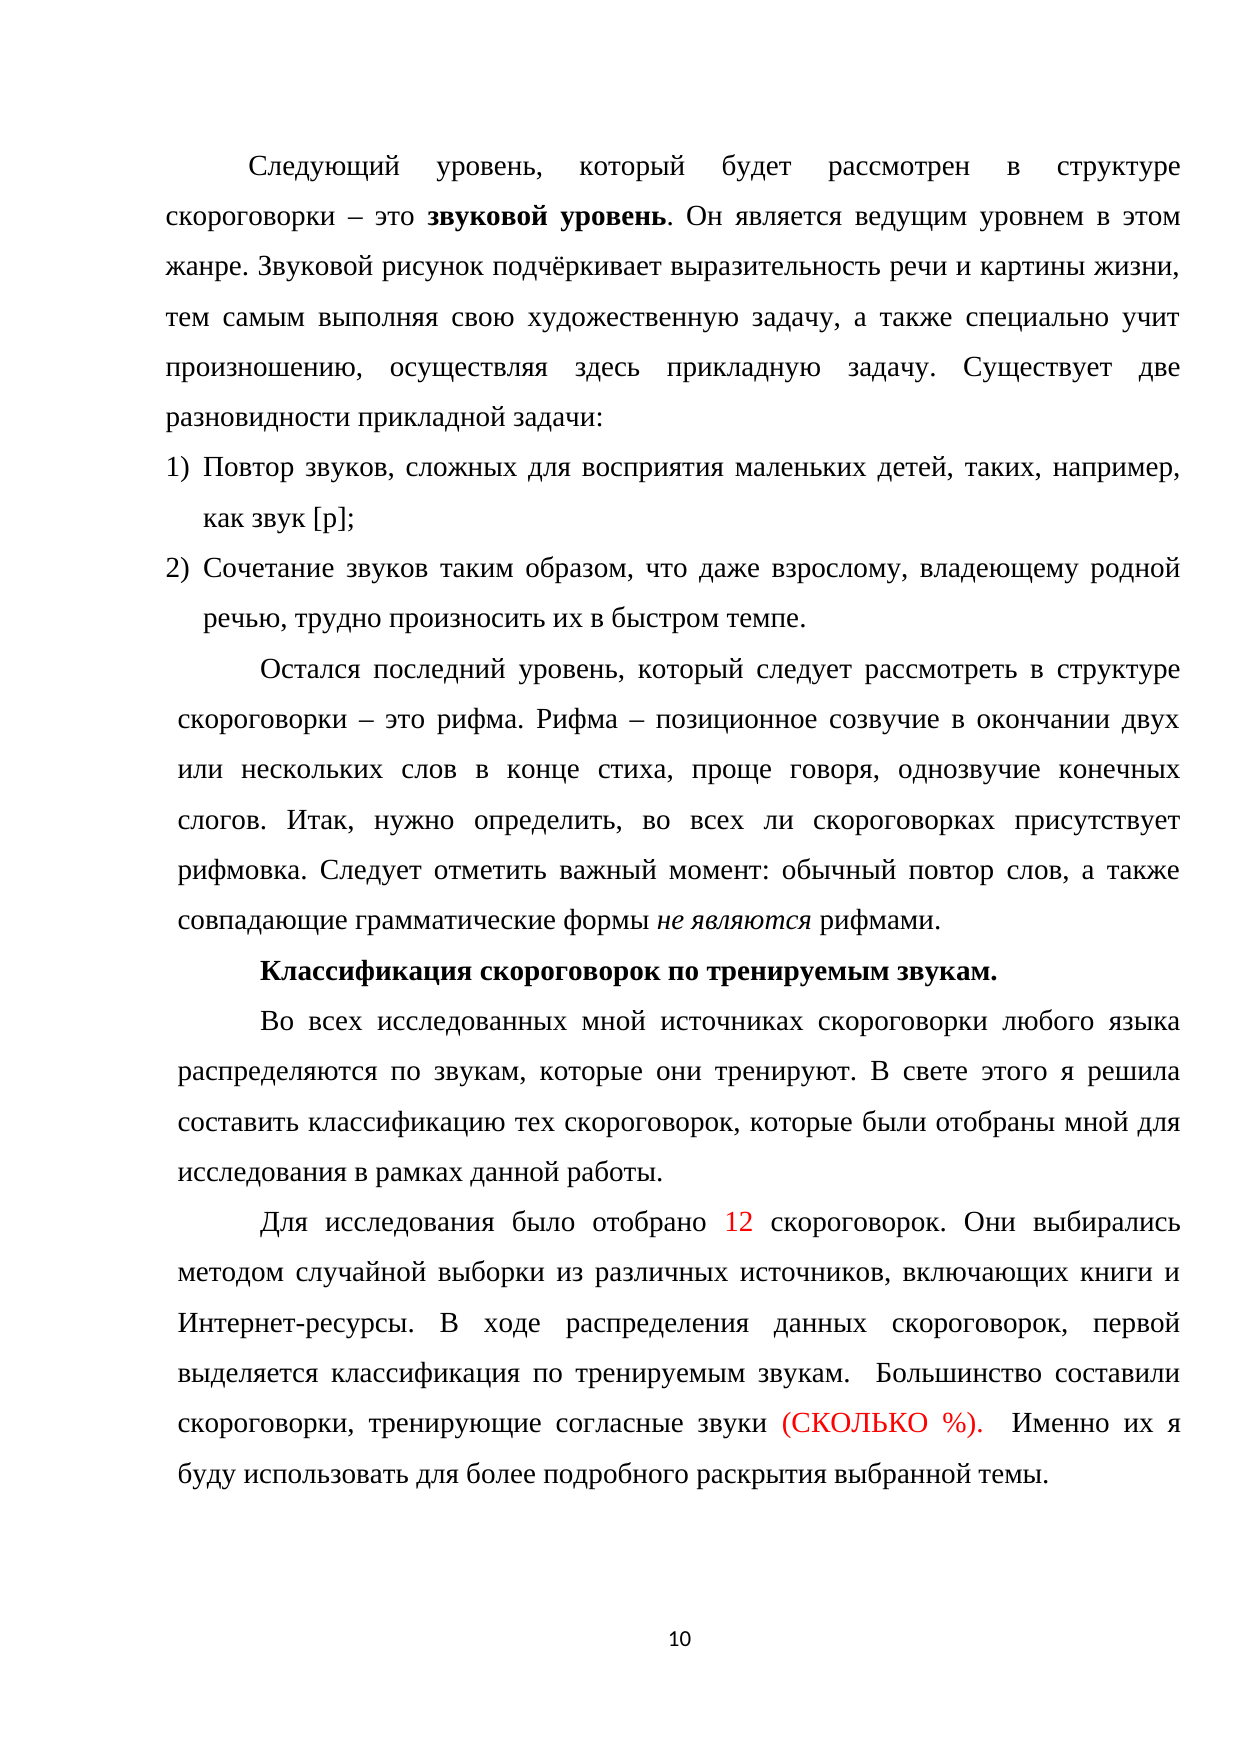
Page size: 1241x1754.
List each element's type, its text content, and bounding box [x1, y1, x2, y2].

text Для исследования было отобрано 12 скороговорок. Они выбирались методом случайной выборки из различных источников, включающих книги и Интернет-ресурсы. В ходе распределения данных скороговорок, первой выделяется классификация по тренируемым звукам. Большинство составили скороговорки, тренирующие согласные звуки (СКОЛЬКО %). Именно их я буду использовать для более подробного раскрытия выбранной темы. [177, 1204, 1181, 1489]
text Следующий уровень, который будет рассмотрен в структуре скороговорки – это звуковой уровень. Он является ведущим уровнем в этом жанре. Звуковой рисунок подчёркивает выразительность речи и картины жизни, тем самым выполняя свою художественную задачу, а также специально учит произношению, осуществляя здесь прикладную задачу. Существует две разновидности прикладной задачи: [165, 148, 1181, 433]
list Сочетание звуков таким образом, что даже взрослому, владеющему родной речью, трудно произносить их в быстром темпе. [165, 550, 1181, 634]
text Во всех исследованных мной источниках скороговорки любого языка распределяются по звукам, которые они тренируют. В свете этого я решила составить классификацию тех скороговорок, которые были отобраны мной для исследования в рамках данной работы. [177, 1003, 1181, 1187]
text Классификация скороговорок по тренируемым звукам. [177, 953, 1181, 986]
list Повтор звуков, сложных для восприятия маленьких детей, таких, например, как звук [р]; [165, 449, 1181, 533]
text Остался последний уровень, который следует рассмотреть в структуре скороговорки – это рифма. Рифма – позиционное созвучие в окончании двух или нескольких слов в конце стиха, проще говоря, однозвучие конечных слогов. Итак, нужно определить, во всех ли скороговорках присутствует рифмовка. Следует отметить важный момент: обычный повтор слов, а также совпадающие грамматические формы не являются рифмами. [177, 651, 1181, 936]
